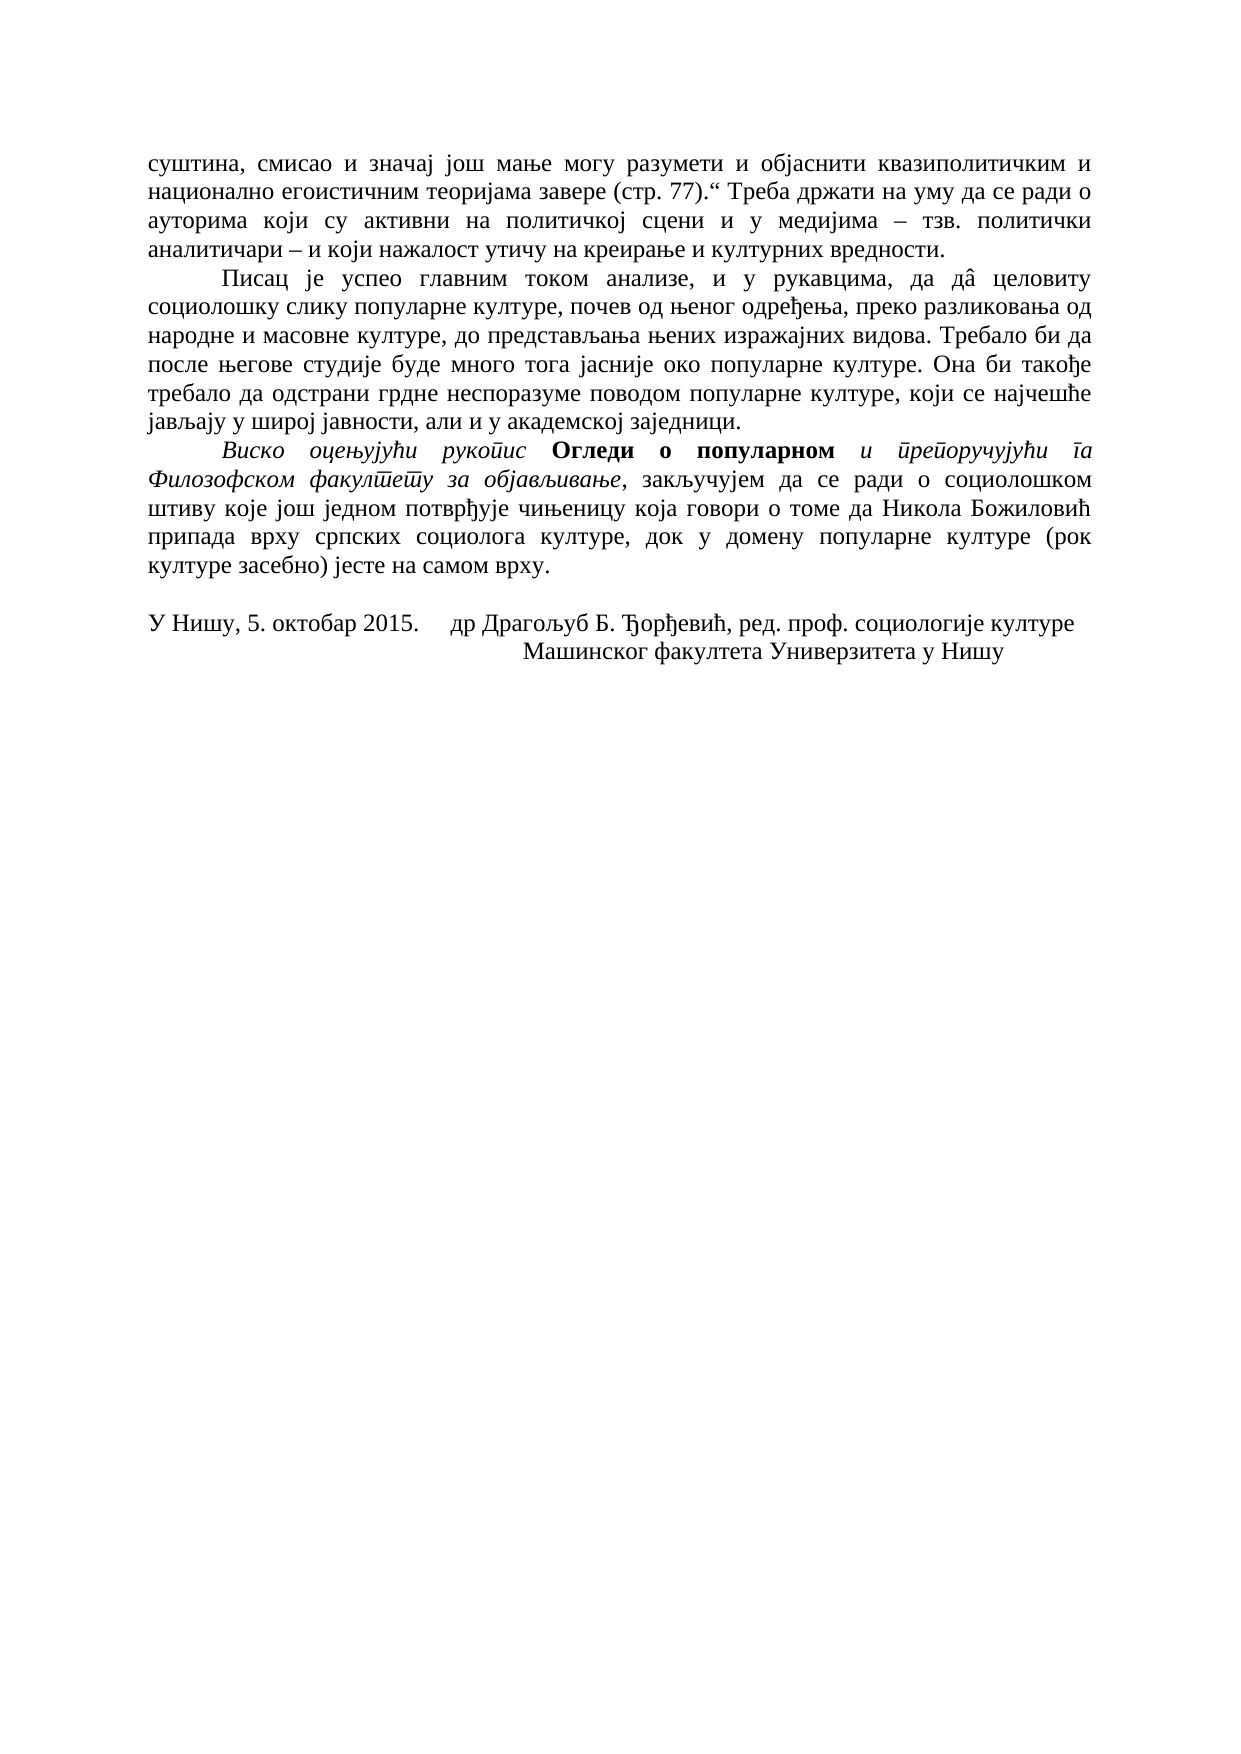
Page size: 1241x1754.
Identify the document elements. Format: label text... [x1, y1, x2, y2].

text Виско оцењујући рукопис Огледи о популарном и препоручујући га Филозофском факултету за објављивање, закључујем да се ради о социолошком штиву које још једном потврђује чињеницу која говори о томе да Никола Божиловић припада врху српских социолога културе, док у домену популарне културе (рок културе засебно) јесте на самом врху. [148, 435, 1093, 579]
text Писац је успео главним током анализе, и у рукавцима, да дâ целовиту социолошку слику популарне културе, почев од њеног одређења, преко разликовања од народне и масовне културе, до представљања њених изражајних видова. Требало би да после његове студије буде много тога јасније око популарне културе. Она би такође требало да одстрани грдне неспоразуме поводом популарне културе, који се најчешће јављају у широј јавности, али и у академској заједници. [148, 263, 1093, 435]
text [148, 148, 1093, 263]
text Машинског факултета Универзитета у Нишу [148, 636, 1093, 665]
text У Нишу, 5. октобар 2015. др Драгољуб Б. Ђорђевић, ред. проф. социологије културе [148, 608, 1093, 636]
